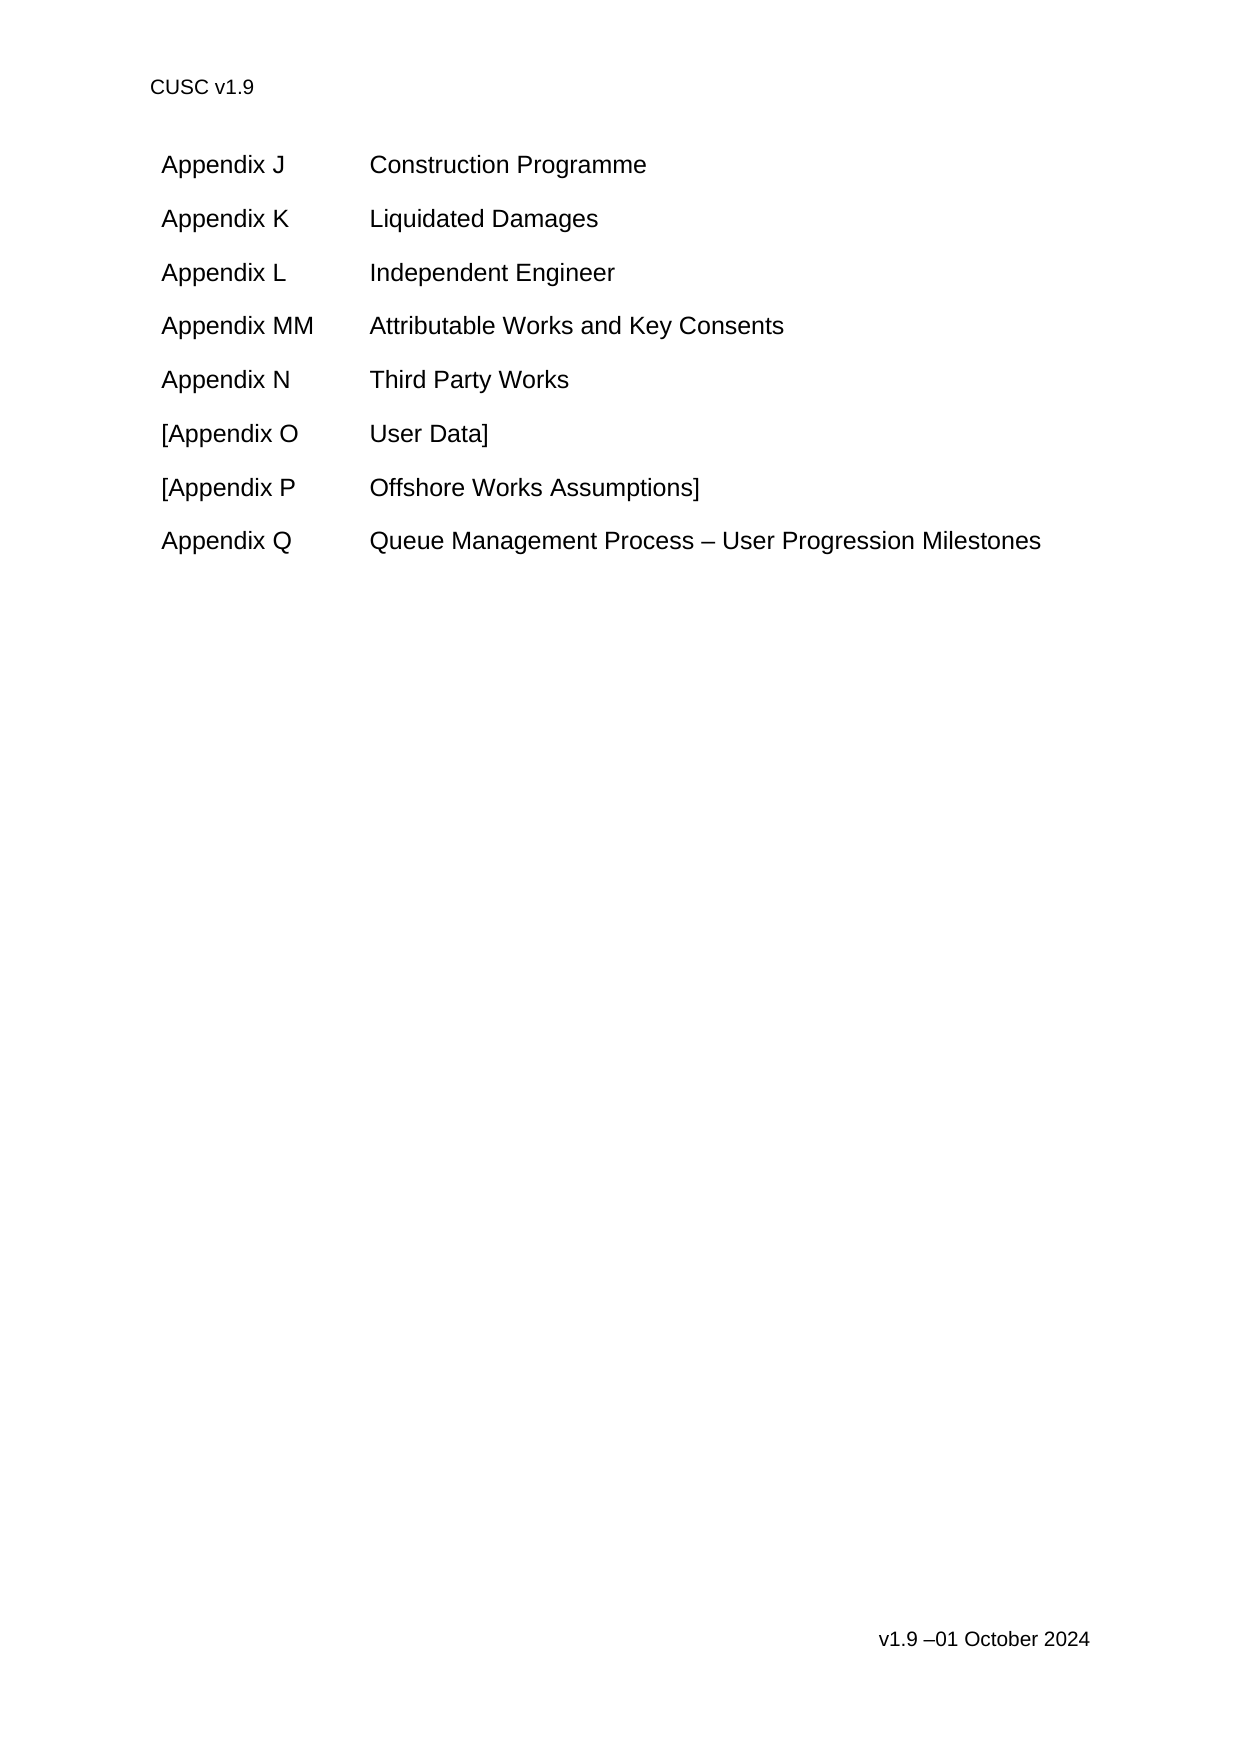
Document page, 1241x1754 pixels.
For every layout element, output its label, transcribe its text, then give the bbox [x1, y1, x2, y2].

table_cell Independent Engineer [358, 258, 1113, 311]
table_cell Appendix Q [150, 526, 358, 580]
table_cell Construction Programme [358, 150, 1113, 204]
table_cell Appendix MM [150, 311, 358, 365]
table_cell [Appendix P [150, 473, 358, 526]
table_cell User Data] [358, 419, 1113, 472]
table_cell Third Party Works [358, 365, 1113, 419]
table_cell Offshore Works Assumptions] [358, 473, 1113, 526]
table_cell Queue Management Process – User Progression Milestones [358, 526, 1113, 580]
table_cell Attributable Works and Key Consents [358, 311, 1113, 365]
table_cell Liquidated Damages [358, 204, 1113, 257]
table_cell Appendix N [150, 365, 358, 419]
table_cell Appendix L [150, 258, 358, 311]
table_cell Appendix K [150, 204, 358, 257]
table_cell Appendix J [150, 150, 358, 204]
table_cell [Appendix O [150, 419, 358, 472]
